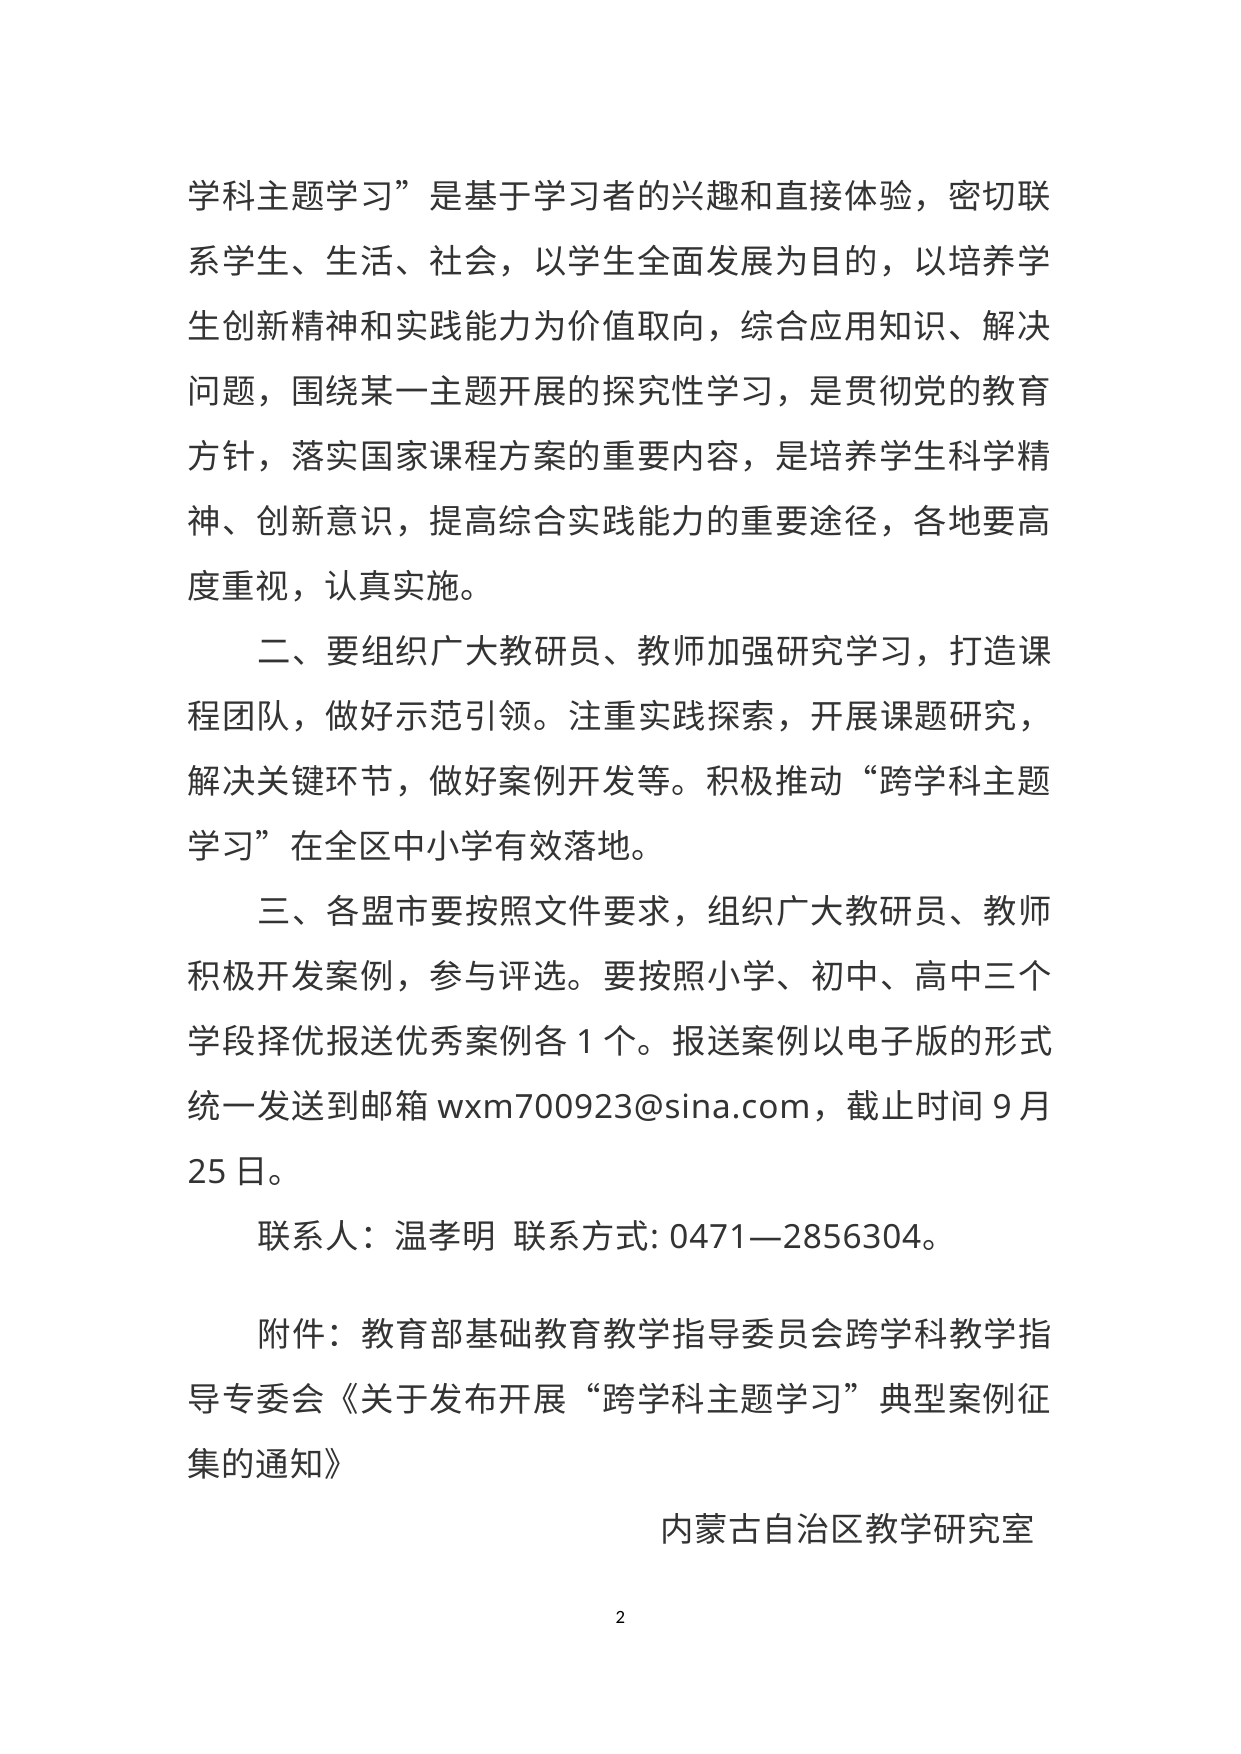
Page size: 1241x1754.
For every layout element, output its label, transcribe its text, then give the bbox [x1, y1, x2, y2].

text 内蒙古自治区教学研究室 [187, 1494, 1053, 1559]
text 联系人：温孝明 联系方式: 0471—2856304。 [187, 1202, 1053, 1267]
text 三、各盟市要按照文件要求，组织广大教研员、教师积极开发案例，参与评选。要按照小学、初中、高中三个学段择优报送优秀案例各1个。报送案例以电子版的形式统一发送到邮箱wxm700923@sina.com，截止时间9月25日。 [187, 877, 1053, 1202]
text 二、要组织广大教研员、教师加强研究学习，打造课程团队，做好示范引领。注重实践探索，开展课题研究，解决关键环节，做好案例开发等。积极推动“跨学科主题学习”在全区中小学有效落地。 [187, 617, 1053, 877]
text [187, 162, 1053, 617]
text 附件：教育部基础教育教学指导委员会跨学科教学指导专委会《关于发布开展“跨学科主题学习”典型案例征集的通知》 [187, 1299, 1053, 1494]
